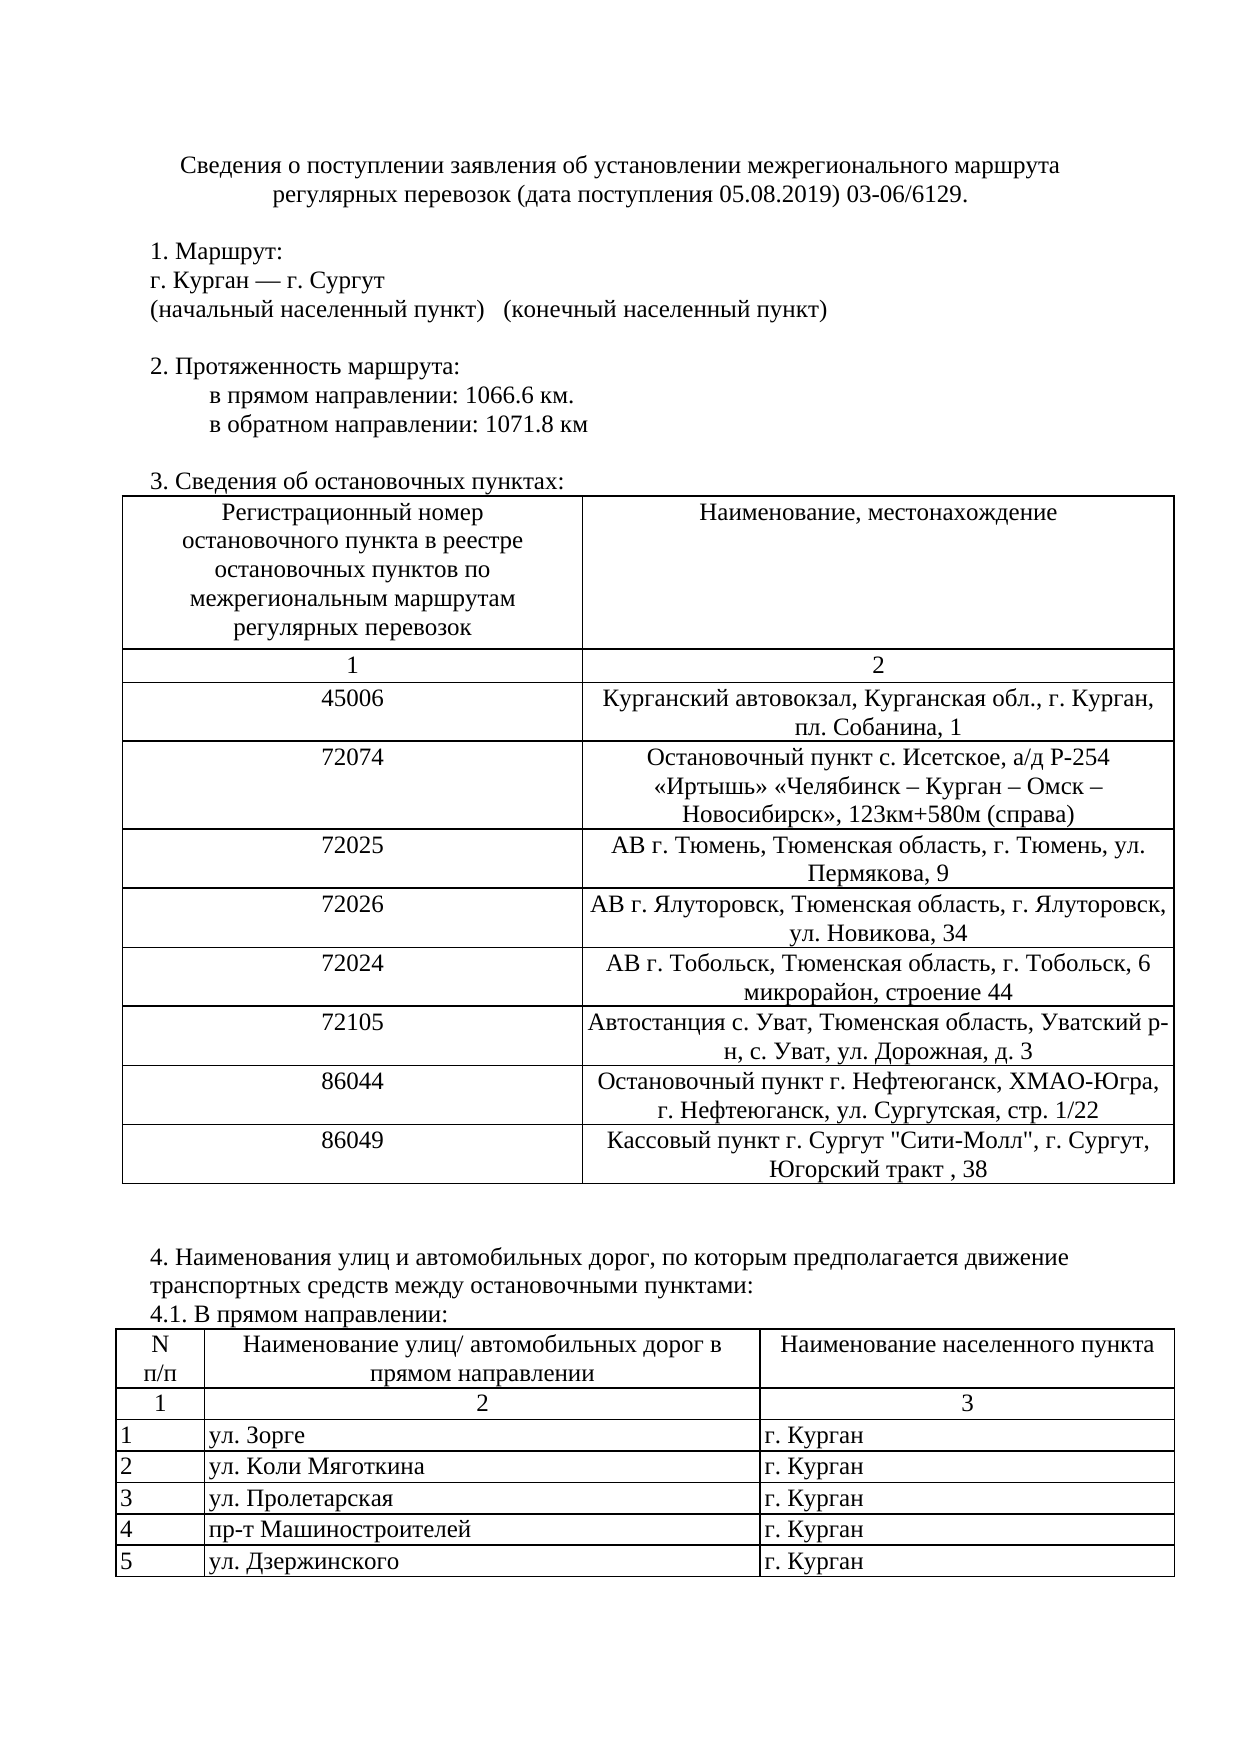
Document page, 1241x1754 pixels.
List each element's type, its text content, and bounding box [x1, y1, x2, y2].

table_cell 5 [117, 1546, 204, 1576]
table_cell 2 [117, 1452, 204, 1481]
text в прямом направлении: 1066.6 км. [150, 380, 1090, 409]
table_cell ул. Коли Мяготкина [205, 1452, 759, 1481]
table_cell г. Курган [761, 1420, 1174, 1450]
table_cell пр-т Машиностроителей [205, 1515, 759, 1544]
table_cell 86044 [123, 1066, 582, 1123]
table_cell АВ г. Тюмень, Тюменская область, г. Тюмень, ул. Пермякова, 9 [583, 830, 1173, 887]
table_cell Остановочный пункт г. Нефтеюганск, ХМАО-Югра, г. Нефтеюганск, ул. Сургутская, стр. 1/22 [583, 1066, 1173, 1123]
table_cell 72024 [123, 948, 582, 1005]
table_cell АВ г. Тобольск, Тюменская область, г. Тобольск, 6 микрорайон, строение 44 [583, 948, 1173, 1005]
table_cell г. Курган [761, 1452, 1174, 1481]
table_cell 2 [583, 650, 1173, 681]
text 3. Сведения об остановочных пунктах: [150, 466, 1090, 495]
table_cell 72025 [123, 830, 582, 887]
table_cell Курганский автовокзал, Курганская обл., г. Курган, пл. Собанина, 1 [583, 683, 1173, 740]
table_cell 1 [117, 1389, 204, 1418]
text 4.1. В прямом направлении: [150, 1299, 1090, 1328]
table_cell 3 [761, 1389, 1174, 1418]
table_cell 86049 [123, 1125, 582, 1183]
table_cell Кассовый пункт г. Сургут "Сити-Молл", г. Сургут, Югорский тракт , 38 [583, 1125, 1173, 1183]
table_cell г. Курган [761, 1515, 1174, 1544]
table_cell 45006 [123, 683, 582, 740]
table_cell 2 [205, 1389, 759, 1418]
text г. Курган — г. Сургут [150, 265, 1090, 294]
table_cell г. Курган [761, 1483, 1174, 1513]
text 4. Наименования улиц и автомобильных дорог, по которым предполагается движение транспортных средств между остановочными пунктами: [150, 1242, 1090, 1299]
table_cell ул. Пролетарская [205, 1483, 759, 1513]
table_header Наименование населенного пункта [761, 1330, 1174, 1387]
table_cell ул. Дзержинского [205, 1546, 759, 1576]
table_cell Автостанция с. Уват, Тюменская область, Уватский р-н, с. Уват, ул. Дорожная, д. 3 [583, 1007, 1173, 1064]
text (начальный населенный пункт) (конечный населенный пункт) [150, 294, 1090, 322]
table_cell 72074 [123, 742, 582, 828]
table_cell АВ г. Ялуторовск, Тюменская область, г. Ялуторовск, ул. Новикова, 34 [583, 889, 1173, 946]
table_cell г. Курган [761, 1546, 1174, 1576]
table_cell 72026 [123, 889, 582, 946]
table_header Наименование, местонахождение [583, 497, 1173, 648]
table_cell 1 [117, 1420, 204, 1450]
table_cell ул. Зорге [205, 1420, 759, 1450]
table_cell 3 [117, 1483, 204, 1513]
table_header Наименование улиц/ автомобильных дорог в прямом направлении [205, 1330, 759, 1387]
text 1. Маршрут: [150, 236, 1090, 265]
table_header Регистрационный номер остановочного пункта в реестре остановочных пунктов по межрегиональным маршрутам регулярных перевозок [123, 497, 582, 648]
table_cell 72105 [123, 1007, 582, 1064]
text в обратном направлении: 1071.8 км [150, 409, 1090, 437]
table_header N п/п [117, 1330, 204, 1387]
table_cell 1 [123, 650, 582, 681]
table_cell Остановочный пункт с. Исетское, а/д Р-254 «Иртышь» «Челябинск – Курган – Омск – Новосибирск», 123км+580м (справа) [583, 742, 1173, 828]
text Сведения о поступлении заявления об установлении межрегионального маршрута регулярных перевозок (дата поступления 05.08.2019) 03-06/6129. [150, 150, 1090, 207]
table_cell 4 [117, 1515, 204, 1544]
text 2. Протяженность маршрута: [150, 351, 1090, 380]
